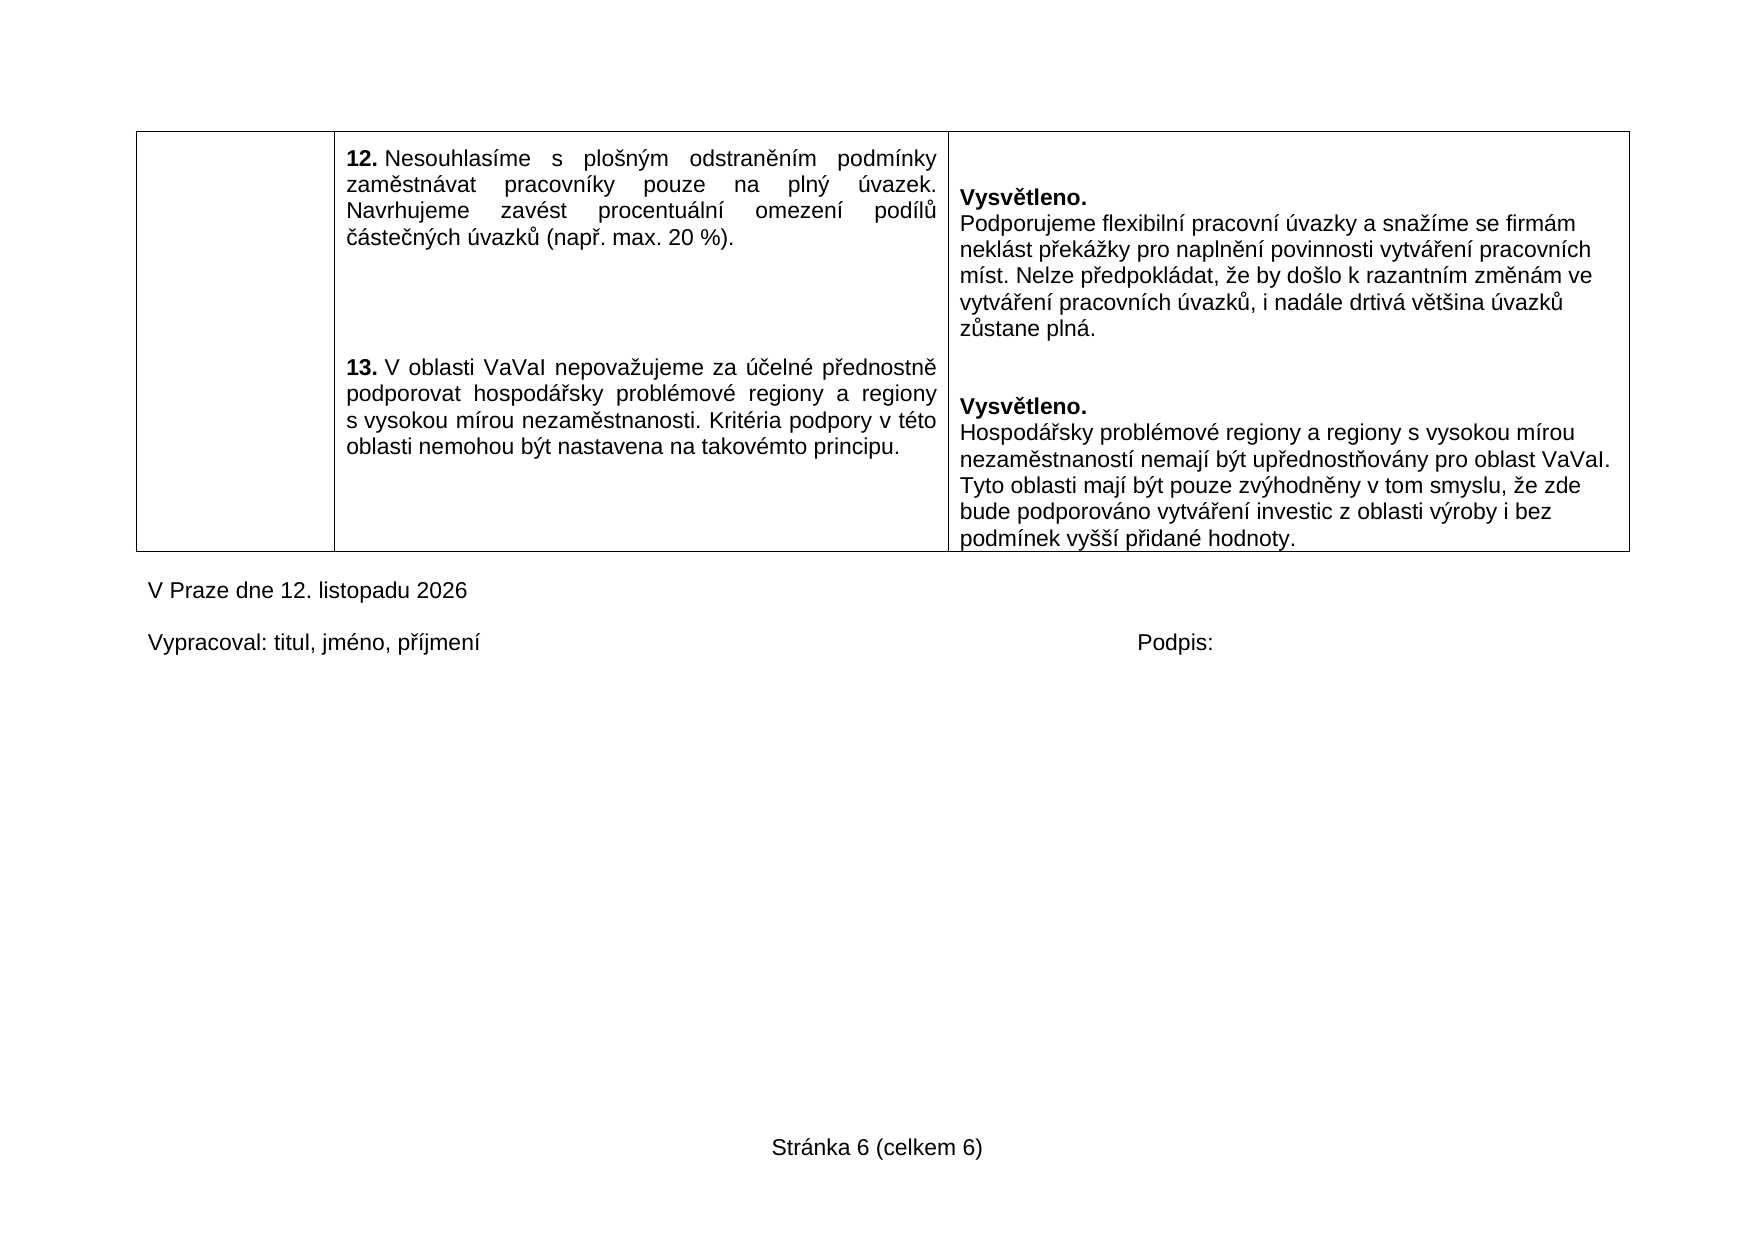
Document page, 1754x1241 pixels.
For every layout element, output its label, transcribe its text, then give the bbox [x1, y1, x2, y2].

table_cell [949, 132, 1629, 551]
text V Praze dne 14. září 2017 [148, 577, 1606, 603]
text Vypracoval: titul, jméno, příjmení Podpis: [148, 628, 1606, 655]
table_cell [137, 132, 334, 551]
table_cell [335, 132, 948, 551]
